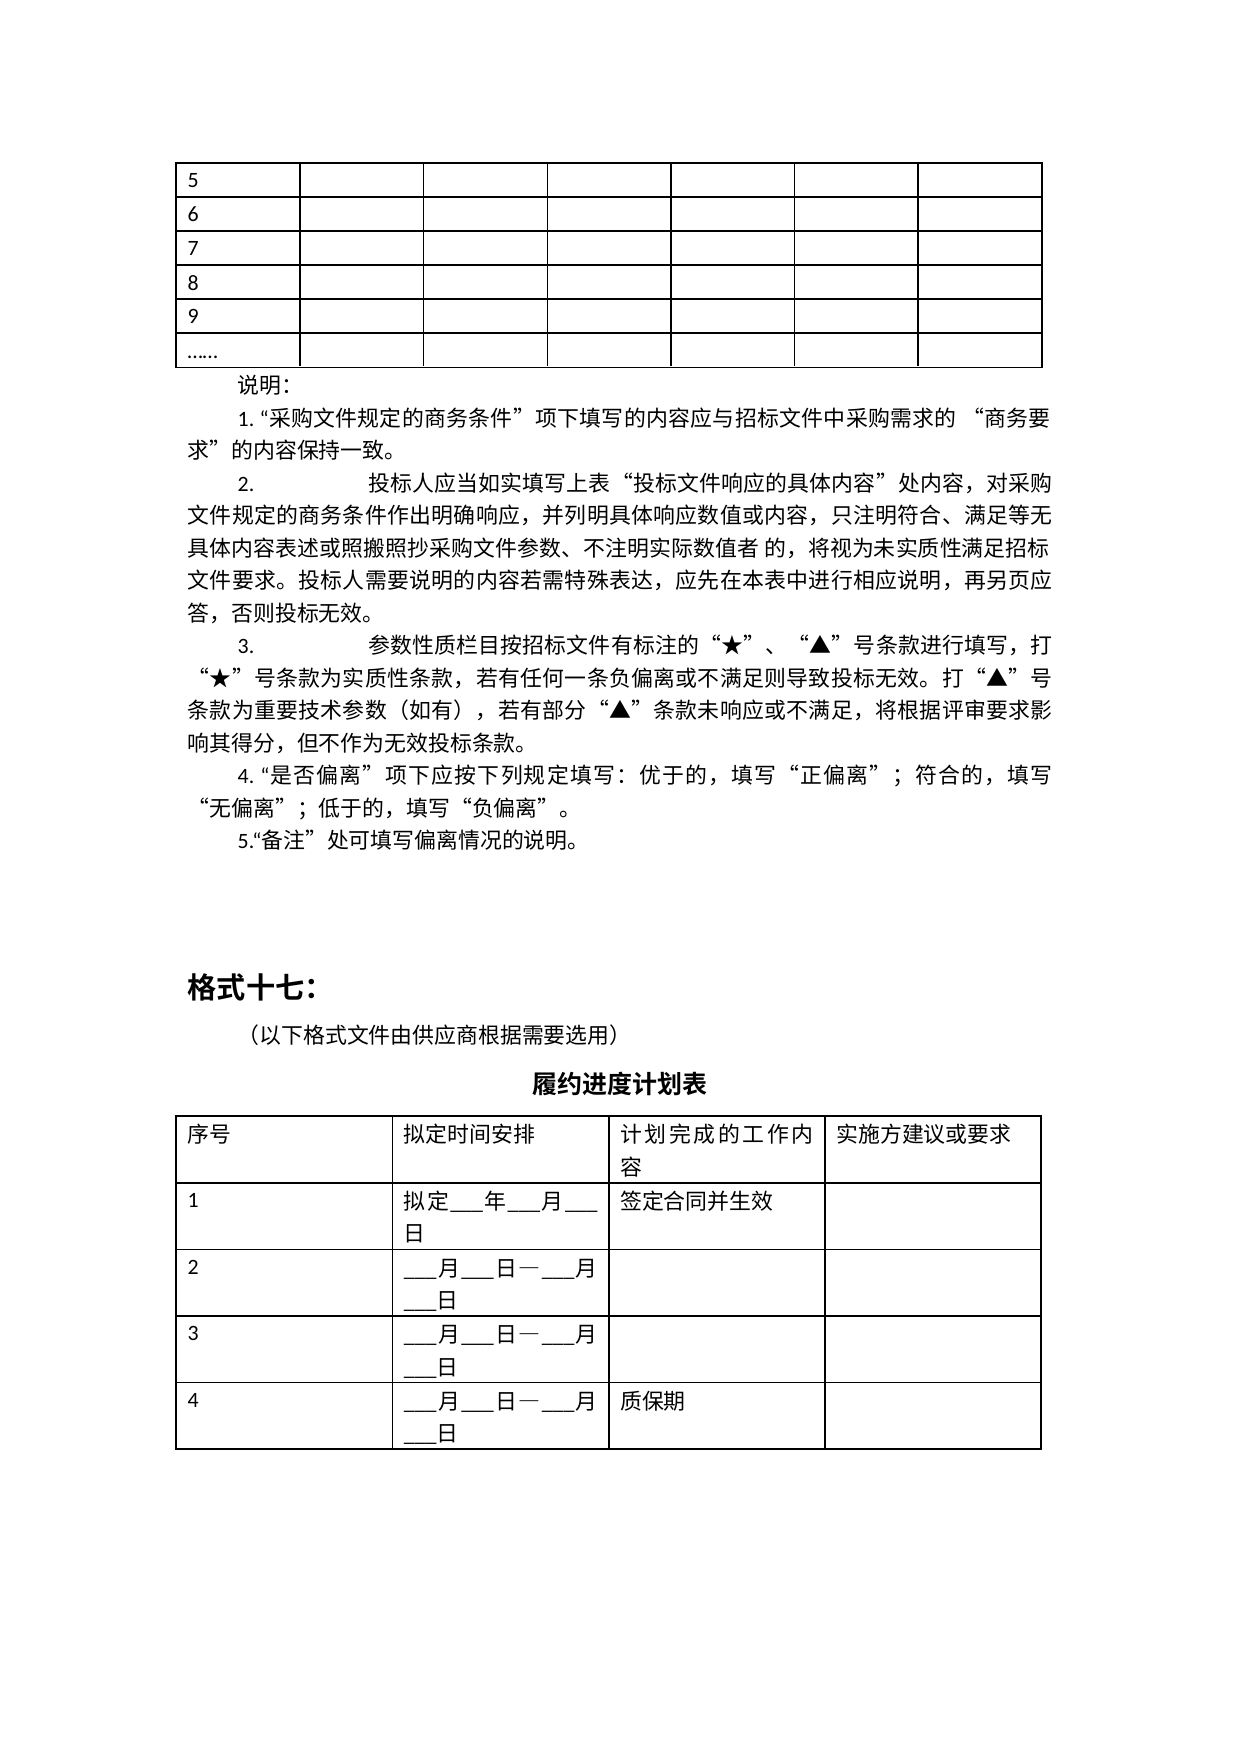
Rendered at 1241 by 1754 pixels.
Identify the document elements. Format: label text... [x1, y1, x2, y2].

table_cell [610, 1317, 824, 1382]
text 履约进度计划表 [187, 1050, 1053, 1115]
table_cell [919, 164, 1041, 196]
table_cell [919, 266, 1041, 298]
table_cell [795, 266, 917, 298]
table_cell 2 [177, 1250, 392, 1315]
table_cell [672, 164, 794, 196]
table_cell [826, 1250, 1040, 1315]
table_cell [919, 334, 1041, 366]
text 4. “是否偏离”项下应按下列规定填写：优于的，填写“正偏离”；符合的，填写“无偏离”；低于的，填写“负偏离”。 [187, 758, 1053, 823]
table_cell [424, 266, 547, 298]
table_cell [672, 266, 794, 298]
table_cell [301, 266, 423, 298]
text 2. 投标人应当如实填写上表“投标文件响应的具体内容”处内容，对采购文件规定的商务条件作出明确响应，并列明具体响应数值或内容，只注明符合、满足等无具体内容表述或照搬照抄采购文件参数、不注明实际数值者 的，将视为未实质性满足招标文件要求。投标人需要说明的内容若需特殊表达，应先在本表中进行相应说明，再另页应答，否则投标无效。 [187, 465, 1053, 628]
table_cell ___月___日—___月___日 [393, 1317, 608, 1382]
table_cell 7 [177, 232, 299, 264]
table_cell 8 [177, 266, 299, 298]
table_cell [424, 198, 547, 230]
text 5.“备注”处可填写偏离情况的说明。 [187, 823, 1053, 855]
text 1. “采购文件规定的商务条件”项下填写的内容应与招标文件中采购需求的 “商务要求”的内容保持一致。 [187, 400, 1053, 465]
table_cell [672, 334, 794, 366]
table_cell [301, 198, 423, 230]
table_header 计划完成的工作内容 [610, 1117, 824, 1182]
table_cell 签定合同并生效 [610, 1184, 824, 1248]
table_cell [548, 232, 670, 264]
table_cell [795, 232, 917, 264]
table_cell 9 [177, 300, 299, 332]
table_cell [548, 334, 670, 366]
table_cell [424, 232, 547, 264]
table_cell 4 [177, 1383, 392, 1448]
table_cell ___月___日—___月___日 [393, 1250, 608, 1315]
table_cell 拟定___年___月___日 [393, 1184, 608, 1248]
table_header 实施方建议或要求 [826, 1117, 1040, 1182]
table_header 序号 [177, 1117, 392, 1182]
text 说明： [187, 368, 1053, 400]
text 格式十七： [187, 953, 1053, 1018]
table_cell [795, 198, 917, 230]
table_cell [795, 334, 917, 366]
table_cell [301, 232, 423, 264]
table_cell [672, 232, 794, 264]
table_cell [548, 266, 670, 298]
table_cell [424, 300, 547, 332]
table_cell [795, 300, 917, 332]
table_header 拟定时间安排 [393, 1117, 608, 1182]
table_cell 5 [177, 164, 299, 196]
table_cell [548, 198, 670, 230]
table_cell [826, 1317, 1040, 1382]
table_cell [826, 1383, 1040, 1448]
table_cell …… [177, 334, 299, 366]
table_cell [301, 334, 423, 366]
table_cell [301, 164, 423, 196]
table_cell [548, 300, 670, 332]
table_cell 1 [177, 1184, 392, 1248]
table_cell [919, 300, 1041, 332]
table_cell [826, 1184, 1040, 1248]
table_cell [672, 198, 794, 230]
table_cell [795, 164, 917, 196]
table_cell [919, 232, 1041, 264]
table_cell [301, 300, 423, 332]
table_cell 3 [177, 1317, 392, 1382]
table_cell [672, 300, 794, 332]
table_cell [610, 1250, 824, 1315]
table_cell 6 [177, 198, 299, 230]
text 3. 参数性质栏目按招标文件有标注的“★”、“▲”号条款进行填写，打“★”号条款为实质性条款，若有任何一条负偏离或不满足则导致投标无效。打“▲”号条款为重要技术参数（如有），若有部分“▲”条款未响应或不满足，将根据评审要求影响其得分，但不作为无效投标条款。 [187, 628, 1053, 758]
table_cell 质保期 [610, 1383, 824, 1448]
table_cell ___月___日—___月___日 [393, 1383, 608, 1448]
table_cell [919, 198, 1041, 230]
table_cell [424, 164, 547, 196]
table_cell [424, 334, 547, 366]
table_cell [548, 164, 670, 196]
text （以下格式文件由供应商根据需要选用） [187, 1018, 1053, 1050]
